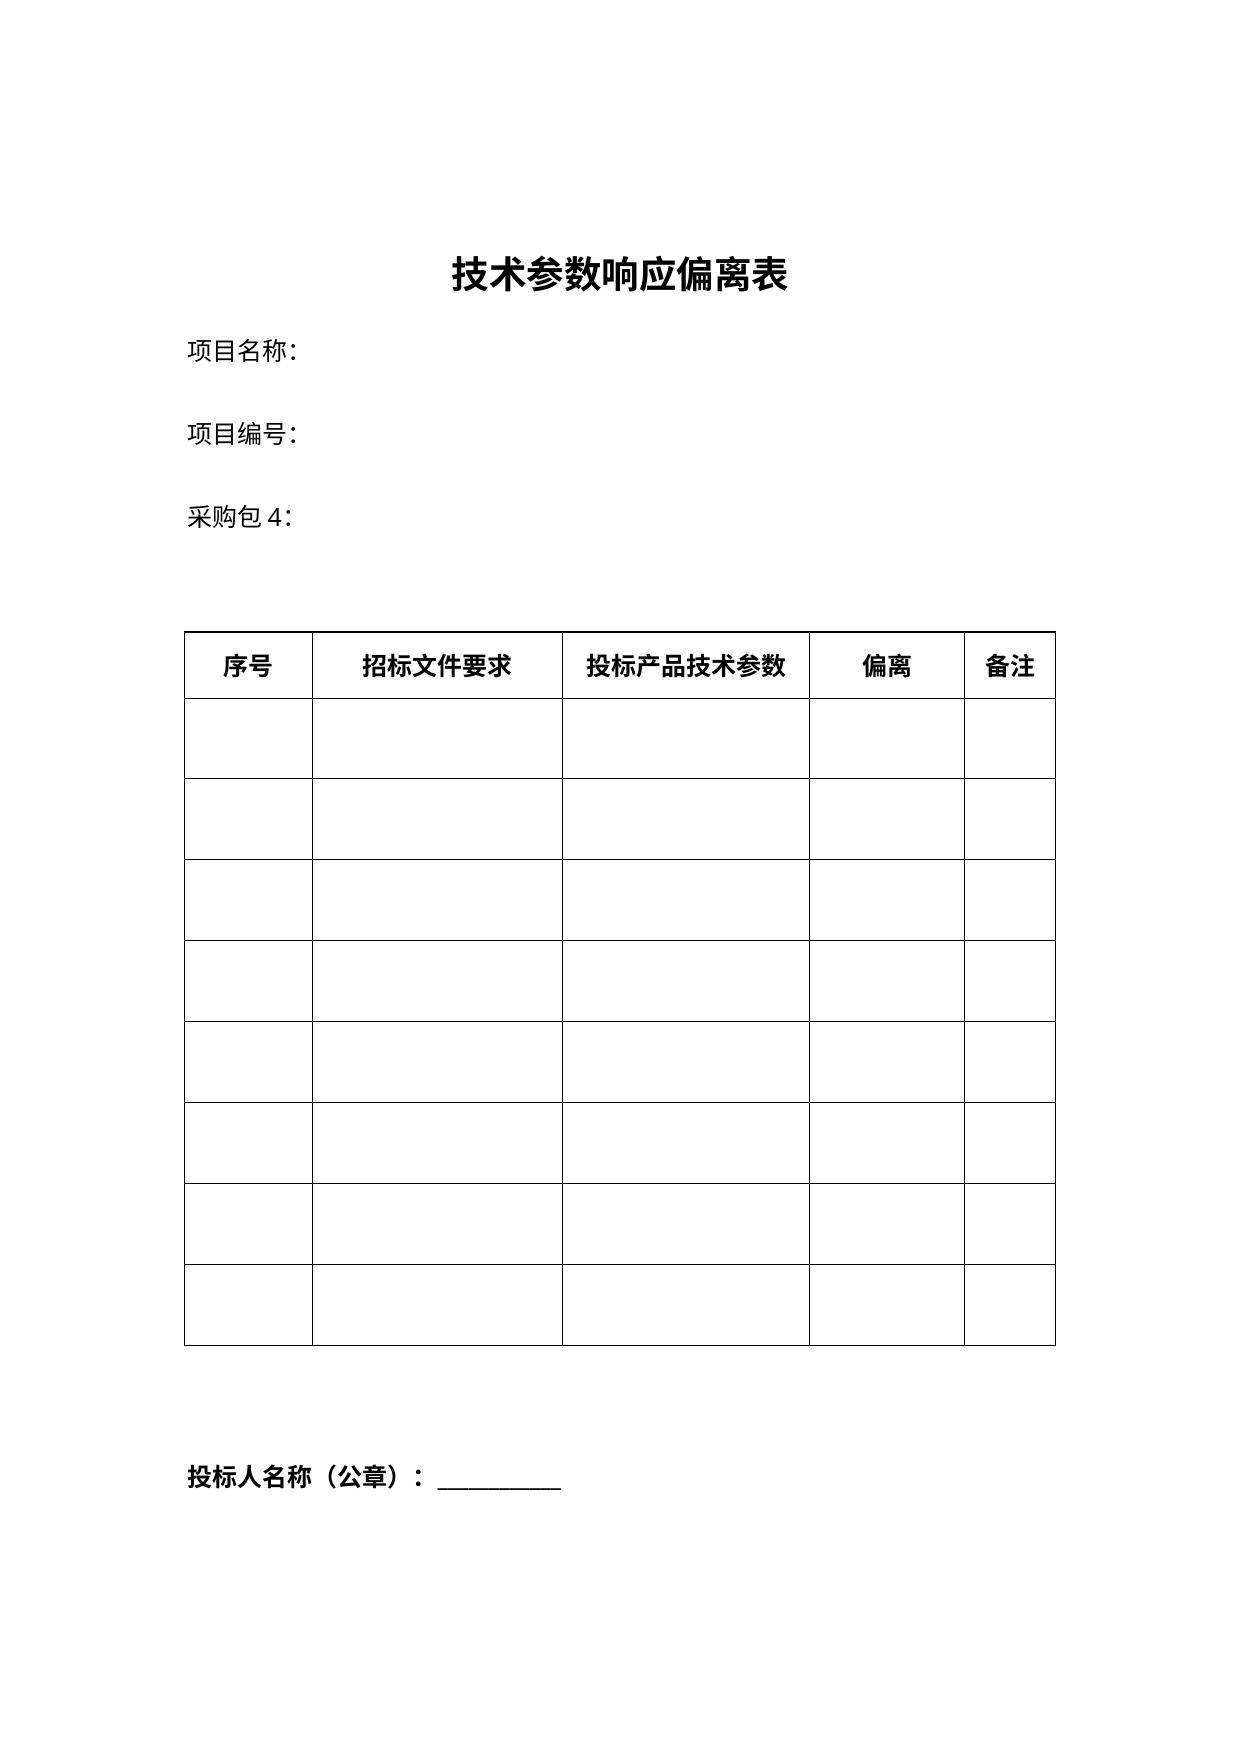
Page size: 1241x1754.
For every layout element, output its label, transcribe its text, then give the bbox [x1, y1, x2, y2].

table_cell [563, 1022, 809, 1102]
table_cell [563, 779, 809, 859]
table_cell [313, 1265, 562, 1345]
table_cell [185, 860, 312, 940]
table_cell [965, 860, 1055, 940]
table_header 备注 [965, 633, 1055, 697]
table_cell [810, 1103, 964, 1183]
table_cell [563, 941, 809, 1021]
table_cell [965, 1103, 1055, 1183]
table_cell [810, 1265, 964, 1345]
table_cell [965, 1265, 1055, 1345]
table_cell [810, 1184, 964, 1264]
table_cell [313, 941, 562, 1021]
text 投标人名称（公章）：____________ [187, 1443, 1053, 1508]
table_cell [810, 1022, 964, 1102]
table_cell [185, 779, 312, 859]
table_cell [563, 860, 809, 940]
table_cell [185, 1265, 312, 1345]
text 项目编号： [187, 400, 1053, 465]
table_cell [313, 1184, 562, 1264]
table_cell [965, 941, 1055, 1021]
table_cell [313, 1103, 562, 1183]
table_cell [965, 1184, 1055, 1264]
table_header 投标产品技术参数 [563, 633, 809, 697]
table_cell [185, 1022, 312, 1102]
table_cell [563, 699, 809, 778]
table_cell [810, 941, 964, 1021]
table_cell [185, 1184, 312, 1264]
table_cell [313, 860, 562, 940]
text 采购包4： [187, 483, 1053, 548]
table_header 偏离 [810, 633, 964, 697]
table_cell [313, 699, 562, 778]
table_cell [563, 1265, 809, 1345]
table_cell [185, 699, 312, 778]
table_cell [185, 941, 312, 1021]
table_cell [563, 1103, 809, 1183]
text 项目名称： [187, 317, 1053, 382]
table_cell [313, 1022, 562, 1102]
table_cell [313, 779, 562, 859]
table_cell [965, 779, 1055, 859]
table_header 序号 [185, 633, 312, 697]
table_cell [810, 699, 964, 778]
table_cell [810, 779, 964, 859]
table_cell [185, 1103, 312, 1183]
table_cell [810, 860, 964, 940]
table_cell [563, 1184, 809, 1264]
table_cell [965, 699, 1055, 778]
text 技术参数响应偏离表 [187, 239, 1053, 304]
table_header 招标文件要求 [313, 633, 562, 697]
table_cell [965, 1022, 1055, 1102]
